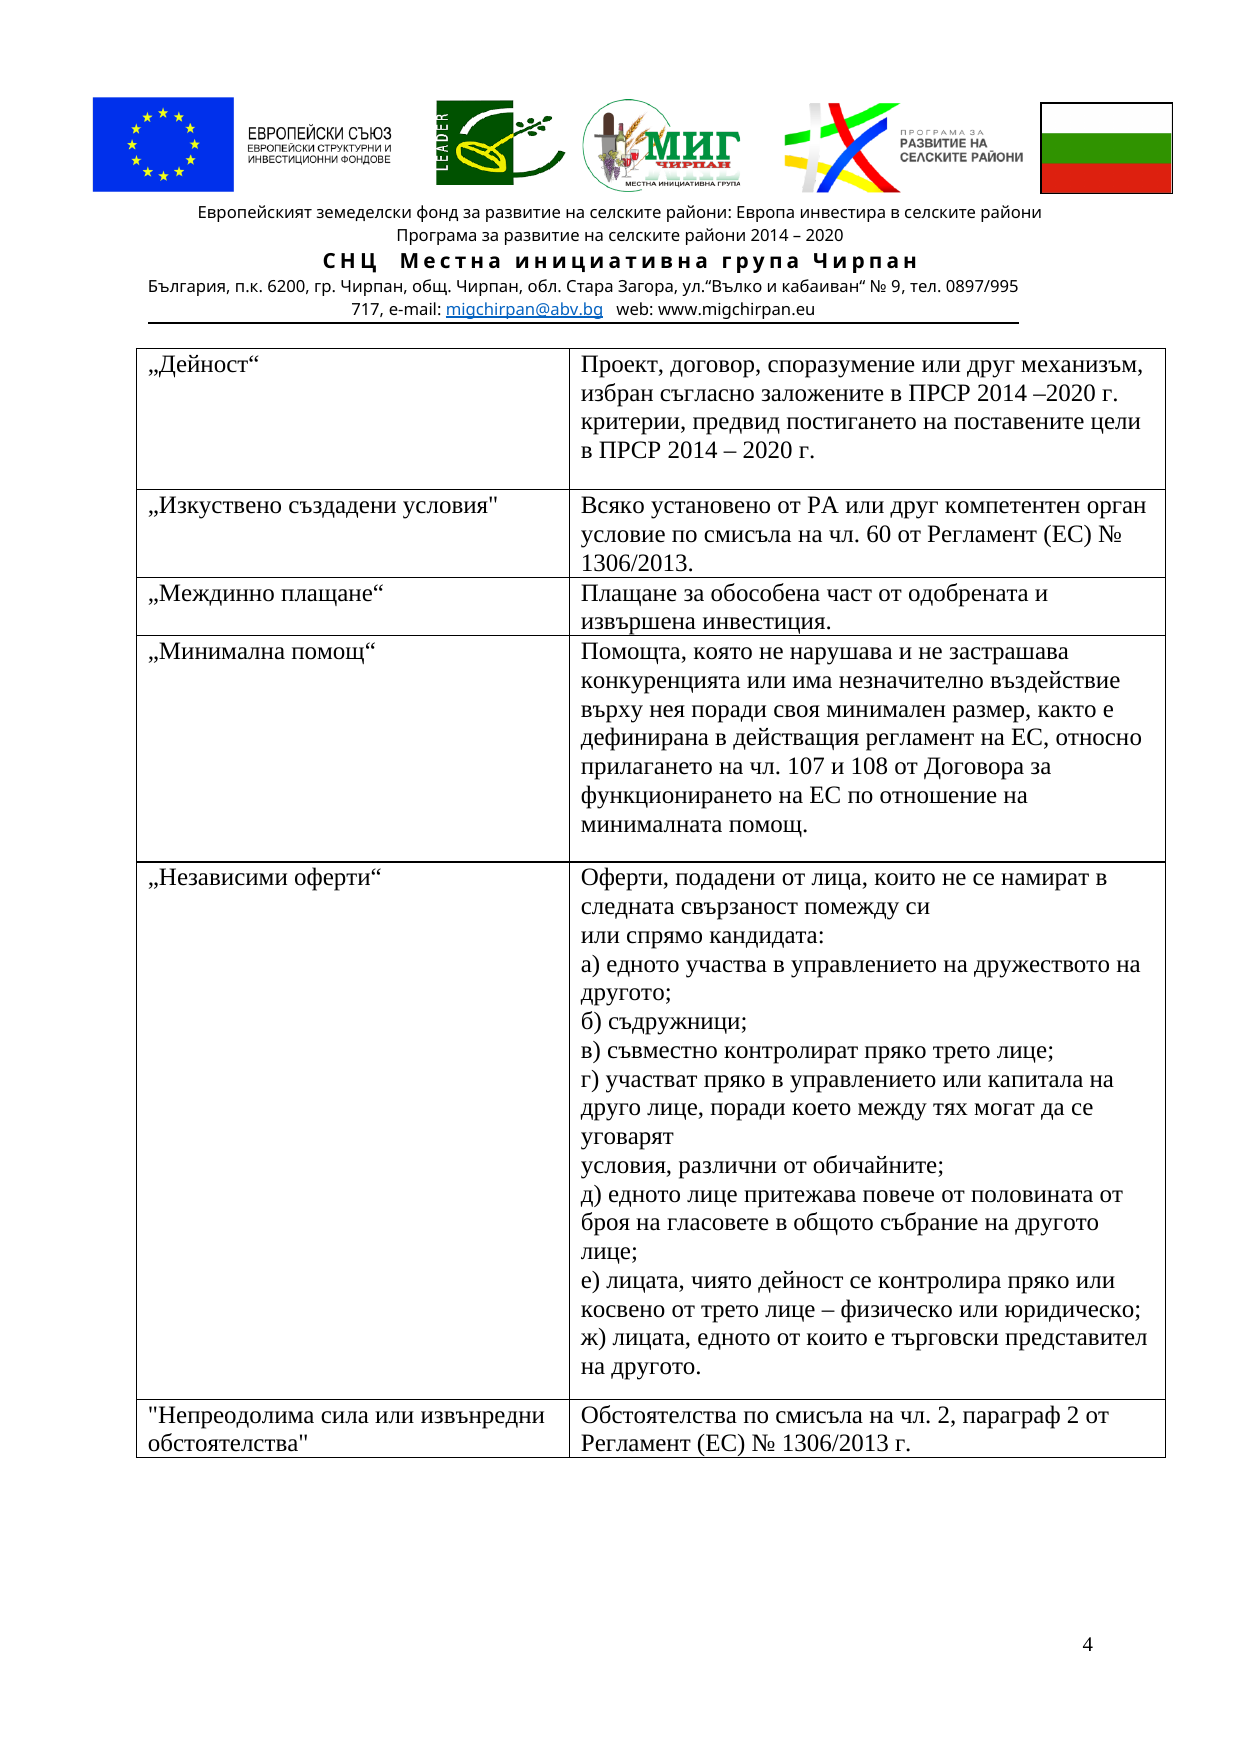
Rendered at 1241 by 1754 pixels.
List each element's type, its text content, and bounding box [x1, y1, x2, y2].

table_cell „Изкуствено създадени условия" [137, 490, 569, 577]
table_cell Оферти, подадени от лица, които не се намират в следната свързаност помежду си или спрямо кандидата: а) едното участва в управлението на дружеството на другото; б) съдружници; в) съвместно контролират пряко трето лице; г) участват пряко в управлението или капитала на друго лице, поради което между тях могат да се уговарят условия, различни от обичайните; д) едното лице притежава повече от половината от броя на гласовете в общото събрание на другото лице; е) лицата, чиято дейност се контролира пряко или косвено от трето лице – физическо или юридическо; ж) лицата, едното от които е търговски представител на другото. [570, 863, 1165, 1399]
table_cell Проект, договор, споразумение или друг механизъм, избран съгласно заложените в ПРСР 2014 –2020 г. критерии, предвид постигането на поставените цели в ПРСР 2014 – 2020 г. [570, 349, 1165, 489]
table_cell „Независими оферти“ [137, 863, 569, 1399]
table_cell „Междинно плащане“ [137, 578, 569, 635]
picture [79, 82, 425, 202]
table_cell Всяко установено от РА или друг компетентен орган условие по смисъла на чл. 60 от Регламент (ЕС) № 1306/2013. [570, 490, 1165, 577]
picture [770, 95, 1033, 199]
table_cell „Дейност“ [137, 349, 569, 489]
table_cell Помощта, която не нарушава и не застрашава конкуренцията или има незначително въздействие върху нея поради своя минимален размер, както е дефинирана в действащия регламент на ЕС, относно прилагането на чл. 107 и 108 от Договора за функционирането на ЕС по отношение на минималната помощ. [570, 636, 1165, 861]
picture [436, 100, 569, 185]
table_cell "Непреодолима сила или извънредни обстоятелства" [137, 1400, 569, 1457]
table_cell Плащане за обособена част от одобрената и извършена инвестиция. [570, 578, 1165, 635]
picture [582, 99, 741, 192]
table_cell „Минимална помощ“ [137, 636, 569, 861]
table_cell Обстоятелства по смисъла на чл. 2, параграф 2 от Регламент (ЕС) № 1306/2013 г. [570, 1400, 1165, 1457]
